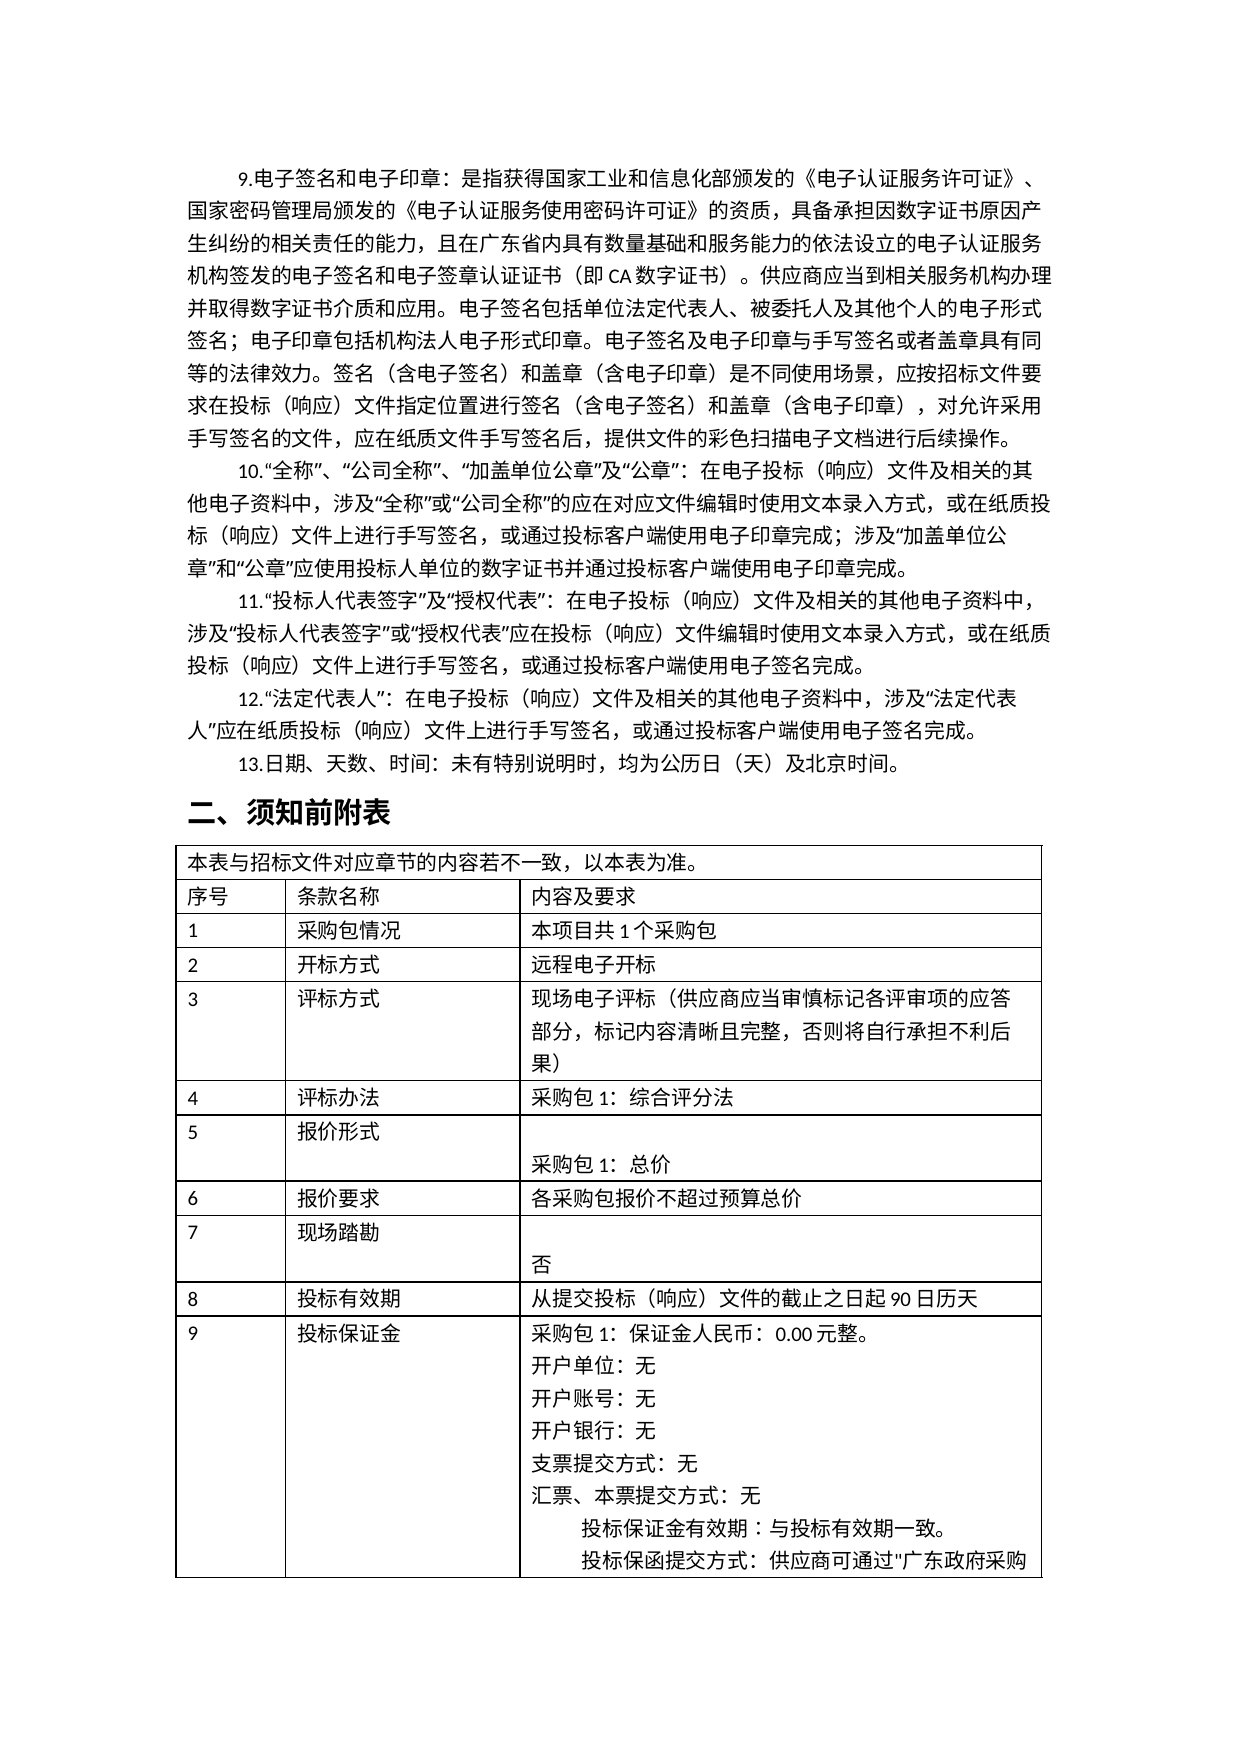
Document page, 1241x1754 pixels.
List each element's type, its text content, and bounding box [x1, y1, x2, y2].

table_cell 本项目共1个采购包 [521, 914, 1041, 947]
table_cell 1 [177, 914, 285, 947]
table_cell 5 [177, 1116, 285, 1180]
table_cell 条款名称 [286, 880, 519, 913]
table_cell 从提交投标（响应）文件的截止之日起90日历天 [521, 1283, 1041, 1315]
table_cell 2 [177, 948, 285, 981]
table_cell 报价要求 [286, 1182, 519, 1214]
table_cell 4 [177, 1081, 285, 1114]
table_cell 8 [177, 1283, 285, 1315]
text 12.“法定代表人”：在电子投标（响应）文件及相关的其他电子资料中，涉及“法定代表人”应在纸质投标（响应）文件上进行手写签名，或通过投标客户端使用电子签名完成。 [187, 682, 1053, 747]
text 10.“全称”、“公司全称”、“加盖单位公章”及“公章”：在电子投标（响应）文件及相关的其他电子资料中，涉及“全称”或“公司全称”的应在对应文件编辑时使用文本录入方式，或在纸质投标（响应）文件上进行手写签名，或通过投标客户端使用电子印章完成；涉及“加盖单位公章”和“公章”应使用投标人单位的数字证书并通过投标客户端使用电子印章完成。 [187, 454, 1053, 584]
table_cell 远程电子开标 [521, 948, 1041, 981]
table_cell 9 [177, 1317, 285, 1577]
table_cell 评标办法 [286, 1081, 519, 1114]
text 二、须知前附表 [187, 779, 1053, 844]
text 11.“投标人代表签字”及“授权代表”：在电子投标（响应）文件及相关的其他电子资料中，涉及“投标人代表签字”或“授权代表”应在投标（响应）文件编辑时使用文本录入方式，或在纸质投标（响应）文件上进行手写签名，或通过投标客户端使用电子签名完成。 [187, 584, 1053, 682]
table_header 本表与招标文件对应章节的内容若不一致，以本表为准。 [177, 846, 1041, 878]
table_cell 3 [177, 982, 285, 1080]
table_cell 采购包情况 [286, 914, 519, 947]
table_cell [521, 1317, 1041, 1577]
table_cell 报价形式 [286, 1116, 519, 1180]
table_cell 现场电子评标（供应商应当审慎标记各评审项的应答部分，标记内容清晰且完整，否则将自行承担不利后果） [521, 982, 1041, 1080]
table_cell 现场踏勘 [286, 1216, 519, 1281]
table_cell 评标方式 [286, 982, 519, 1080]
table_cell 否 [521, 1216, 1041, 1281]
table_cell 内容及要求 [521, 880, 1041, 913]
text 9.电子签名和电子印章：是指获得国家工业和信息化部颁发的《电子认证服务许可证》、国家密码管理局颁发的《电子认证服务使用密码许可证》的资质，具备承担因数字证书原因产生纠纷的相关责任的能力，且在广东省内具有数量基础和服务能力的依法设立的电子认证服务机构签发的电子签名和电子签章认证证书（即CA数字证书）。供应商应当到相关服务机构办理并取得数字证书介质和应用。电子签名包括单位法定代表人、被委托人及其他个人的电子形式签名；电子印章包括机构法人电子形式印章。电子签名及电子印章与手写签名或者盖章具有同等的法律效力。签名（含电子签名）和盖章（含电子印章）是不同使用场景，应按招标文件要求在投标（响应）文件指定位置进行签名（含电子签名）和盖章（含电子印章），对允许采用手写签名的文件，应在纸质文件手写签名后，提供文件的彩色扫描电子文档进行后续操作。 [187, 162, 1053, 454]
table_cell 7 [177, 1216, 285, 1281]
table_cell 投标有效期 [286, 1283, 519, 1315]
text 13.日期、天数、时间：未有特别说明时，均为公历日（天）及北京时间。 [187, 747, 1053, 779]
table_cell 序号 [177, 880, 285, 913]
table_cell 投标保证金 [286, 1317, 519, 1577]
table_cell 开标方式 [286, 948, 519, 981]
table_cell 采购包1：总价 [521, 1116, 1041, 1180]
table_cell 6 [177, 1182, 285, 1214]
table_cell 采购包1：综合评分法 [521, 1081, 1041, 1114]
table_cell 各采购包报价不超过预算总价 [521, 1182, 1041, 1214]
